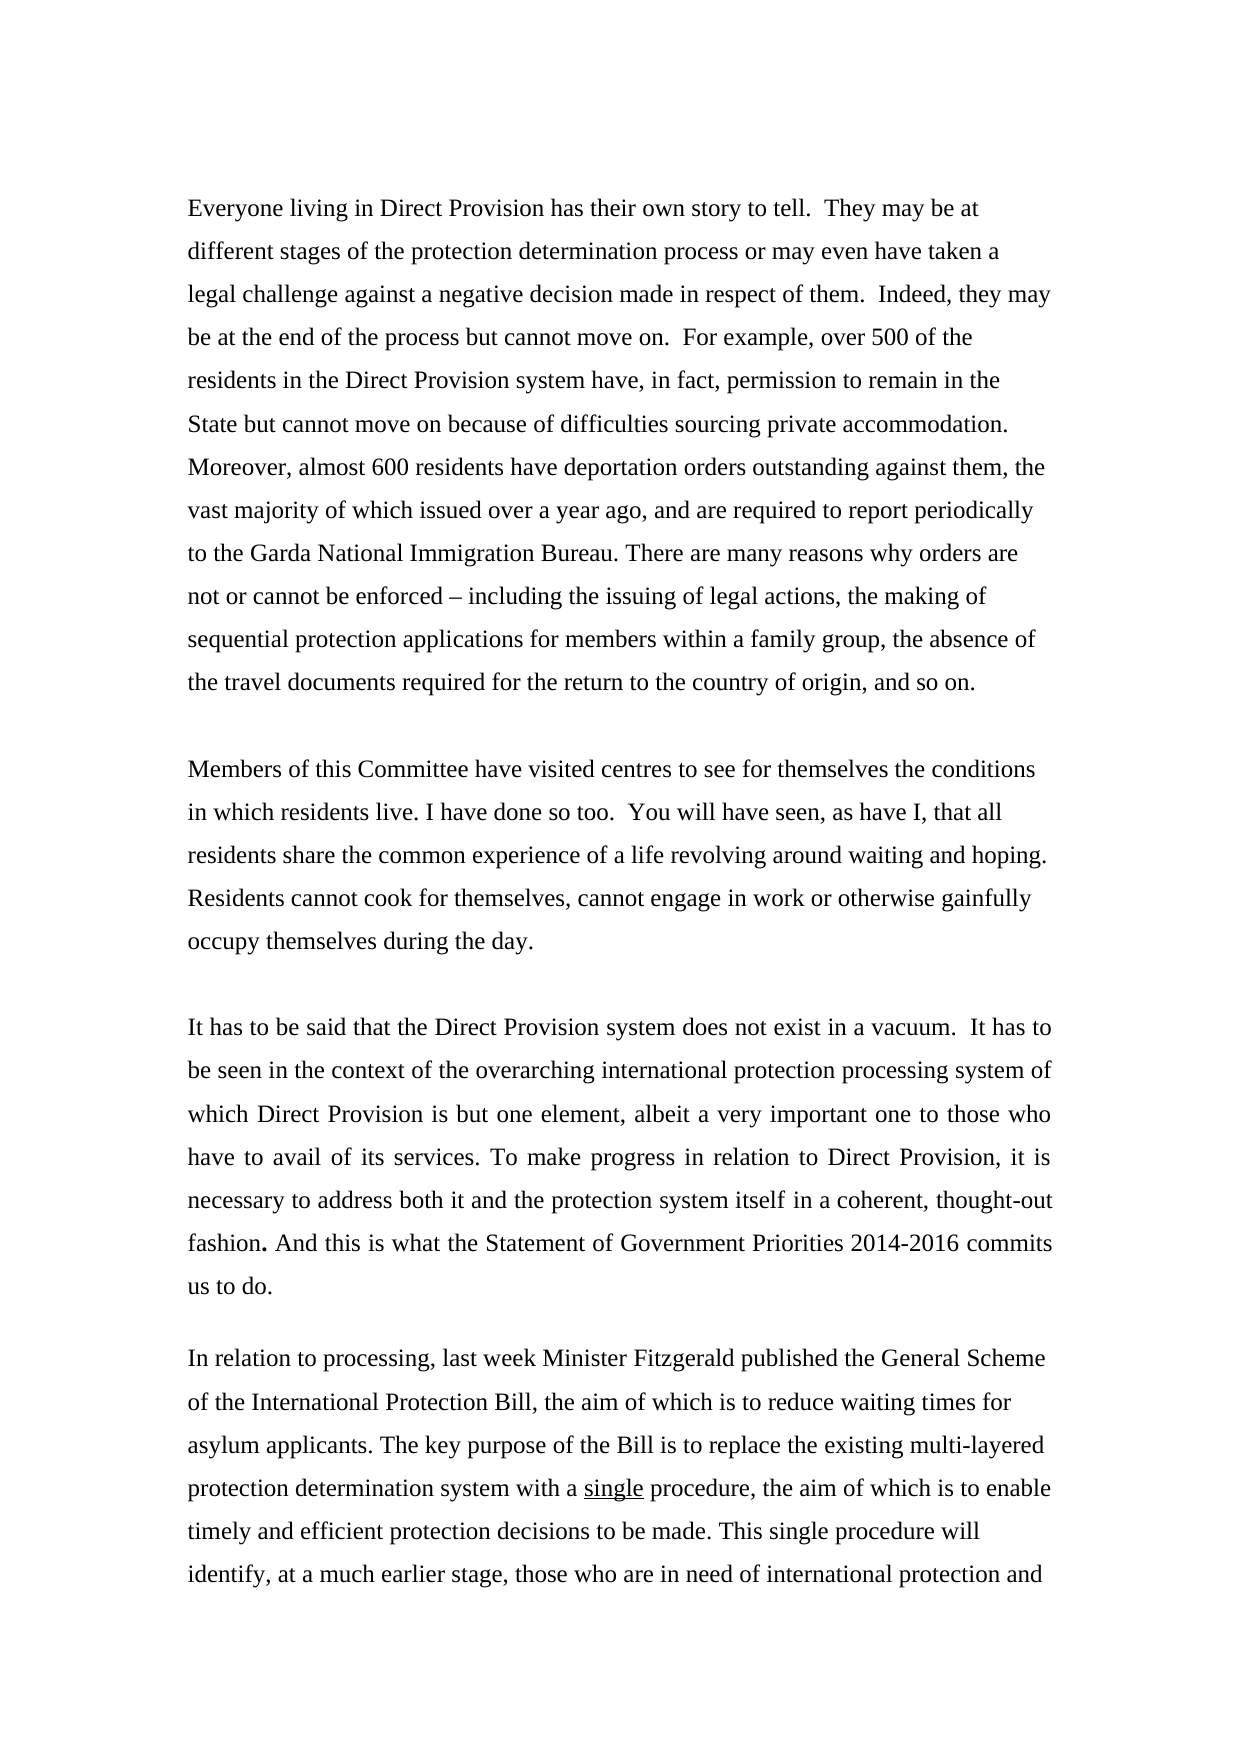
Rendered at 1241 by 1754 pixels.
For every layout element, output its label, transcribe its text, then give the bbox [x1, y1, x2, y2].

text Everyone living in Direct Provision has their own story to tell. They may be at different stages of the protection determination process or may even have taken a legal challenge against a negative decision made in respect of them. Indeed, they may be at the end of the process but cannot move on. For example, over 500 of the residents in the Direct Provision system have, in fact, permission to remain in the State but cannot move on because of difficulties sourcing private accommodation. Moreover, almost 600 residents have deportation orders outstanding against them, the vast majority of which issued over a year ago, and are required to report periodically to the Garda National Immigration Bureau. There are many reasons why orders are not or cannot be enforced – including the issuing of legal actions, the making of sequential protection applications for members within a family group, the absence of the travel documents required for the return to the country of origin, and so on. [187, 193, 1053, 696]
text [187, 1343, 1053, 1588]
text It has to be said that the Direct Provision system does not exist in a vacuum. It has to be seen in the context of the overarching international protection processing system of which Direct Provision is but one element, albeit a very important one to those who have to avail of its services. To make progress in relation to Direct Provision, it is necessary to address both it and the protection system itself in a coherent, thought-out fashion. And this is what the Statement of Government Priorities 2014-2016 commits us to do. [187, 1012, 1053, 1300]
text Members of this Committee have visited centres to see for themselves the conditions in which residents live. I have done so too. You will have seen, as have I, that all residents share the common experience of a life revolving around waiting and hoping. Residents cannot cook for themselves, cannot engage in work or otherwise gainfully occupy themselves during the day. [187, 754, 1053, 955]
